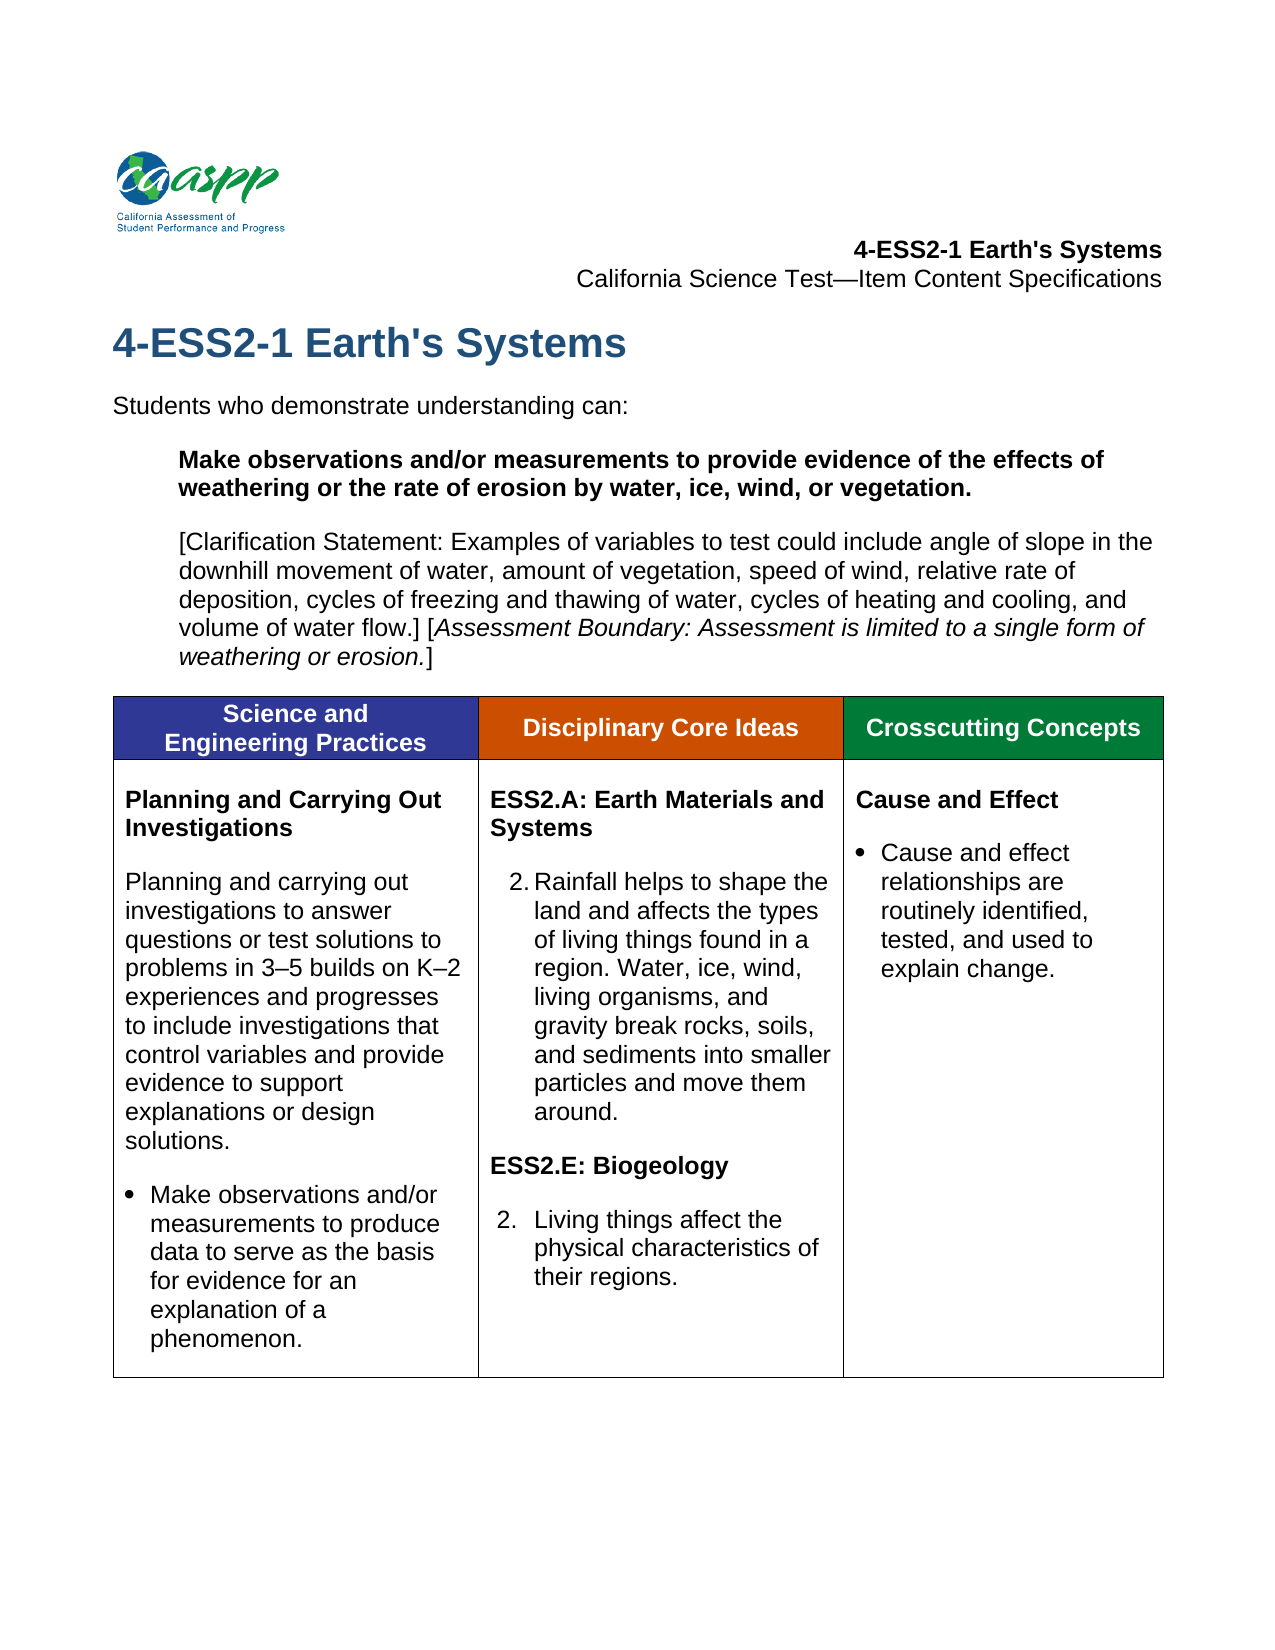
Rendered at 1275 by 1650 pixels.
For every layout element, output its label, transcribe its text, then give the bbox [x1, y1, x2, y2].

table_header Science and Engineering Practices [114, 697, 478, 759]
text California Science Test—Item Content Specifications [112, 264, 1162, 293]
subtitle 4-ESS2-1 Earth's Systems [112, 318, 1162, 366]
table_cell Cause and Effect Cause and effect relationships are routinely identified, tested, and used to explain change. [844, 760, 1163, 1377]
text Students who demonstrate understanding can: [112, 391, 1162, 420]
text Make observations and/or measurements to provide evidence of the effects of weathering or the rate of erosion by water, ice, wind, or vegetation. [178, 445, 1162, 502]
picture [112, 150, 287, 236]
table_header Crosscutting Concepts [844, 697, 1163, 759]
text 4-ESS2-1 Earth's Systems [112, 236, 1162, 264]
table_header Disciplinary Core Ideas [479, 697, 843, 759]
text [Clarification Statement: Examples of variables to test could include angle of slope in the downhill movement of water, amount of vegetation, speed of wind, relative rate of deposition, cycles of freezing and thawing of water, cycles of heating and cooling, and volume of water flow.] [Assessment Boundary: Assessment is limited to a single form of weathering or erosion.] [178, 527, 1162, 671]
table_cell ESS2.A: Earth Materials and Systems Rainfall helps to shape the land and affects the types of living things found in a region. Water, ice, wind, living organisms, and gravity break rocks, soils, and sediments into smaller particles and move them around. ESS2.E: Biogeology Living things affect the physical characteristics of their regions. [479, 760, 843, 1377]
table_cell Planning and Carrying Out Investigations Planning and carrying out investigations to answer questions or test solutions to problems in 3–5 builds on K–2 experiences and progresses to include investigations that control variables and provide evidence to support explanations or design solutions. Make observations and/or measurements to produce data to serve as the basis for evidence for an explanation of a phenomenon. [114, 760, 478, 1377]
